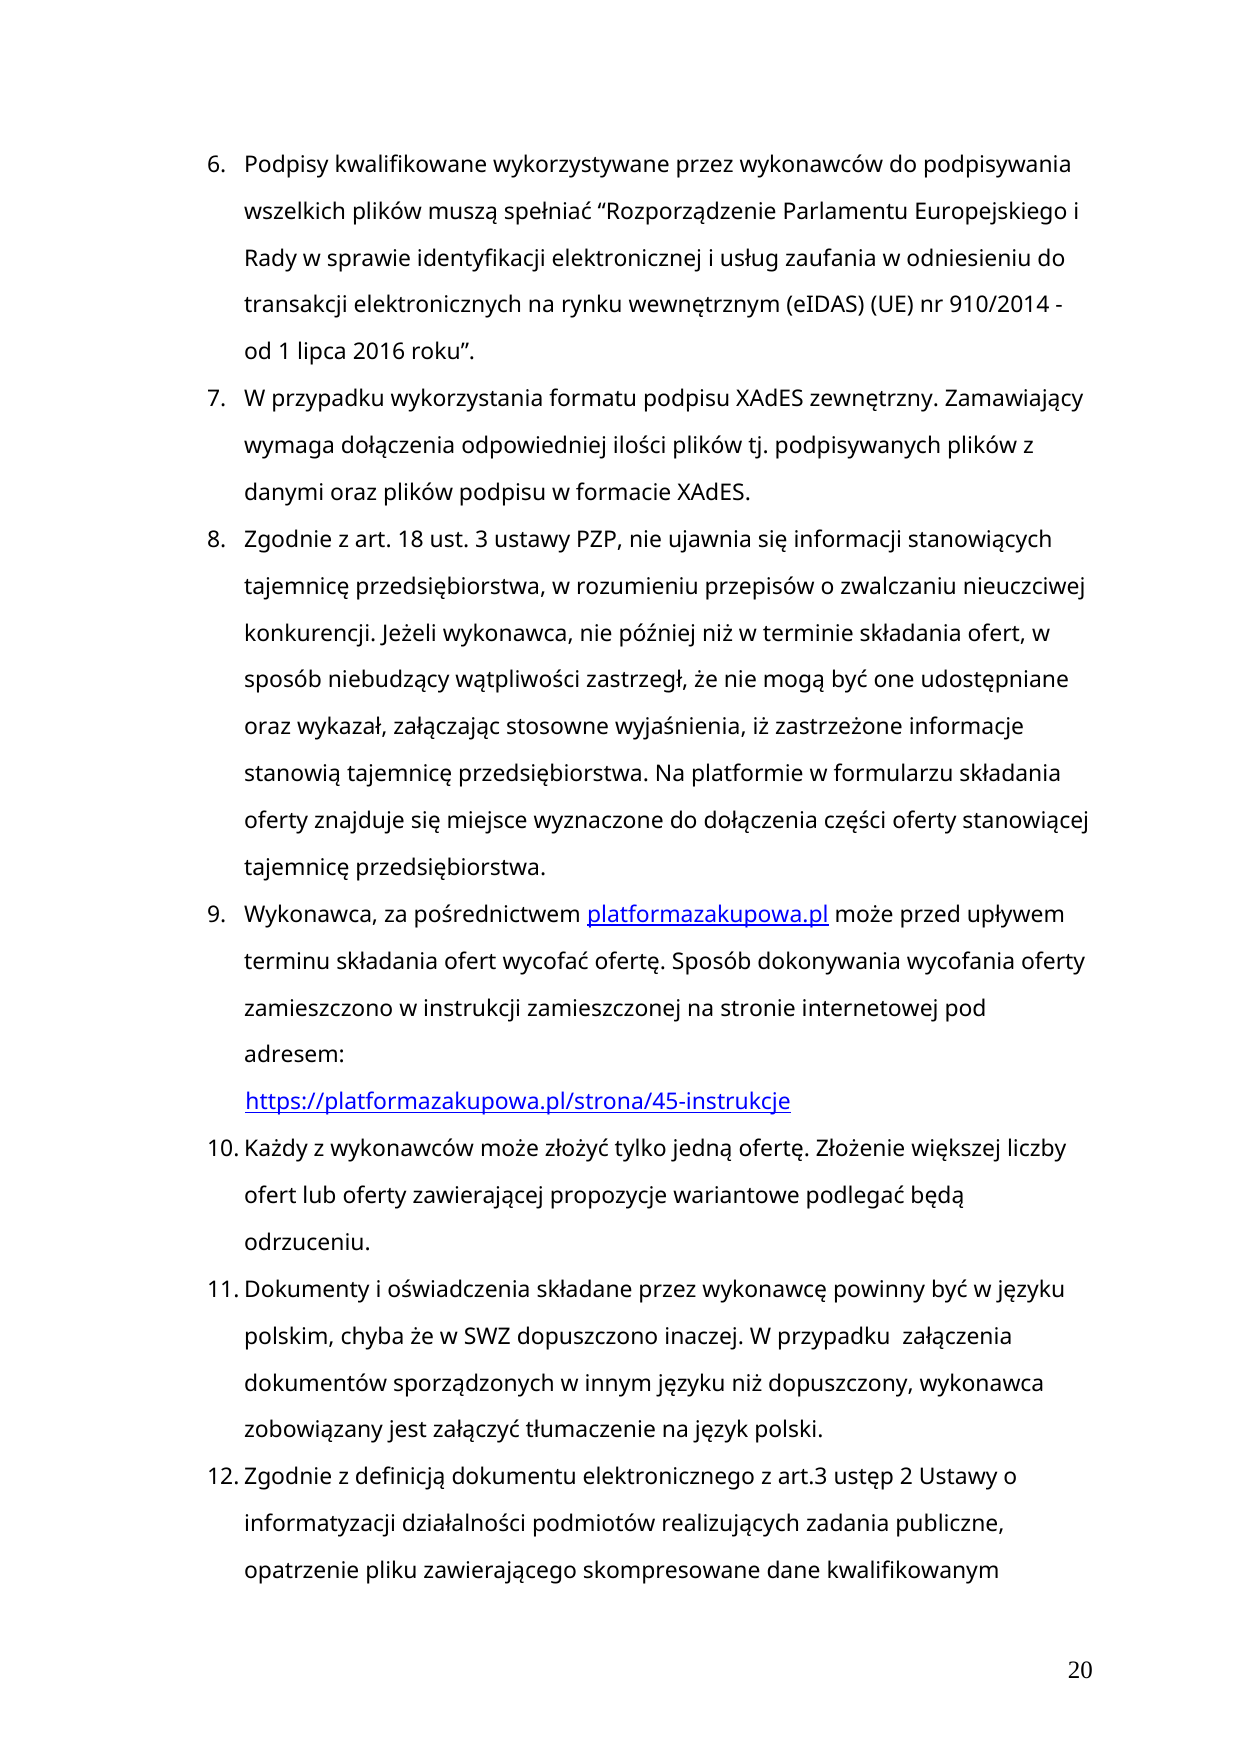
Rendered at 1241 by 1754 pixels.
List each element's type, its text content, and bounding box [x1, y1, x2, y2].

list Każdy z wykonawców może złożyć tylko jedną ofertę. Złożenie większej liczby ofert lub oferty zawierającej propozycje wariantowe podlegać będą odrzuceniu. [207, 1132, 1092, 1257]
list Zgodnie z art. 18 ust. 3 ustawy PZP, nie ujawnia się informacji stanowiących tajemnicę przedsiębiorstwa, w rozumieniu przepisów o zwalczaniu nieuczciwej konkurencji. Jeżeli wykonawca, nie później niż w terminie składania ofert, w sposób niebudzący wątpliwości zastrzegł, że nie mogą być one udostępniane oraz wykazał, załączając stosowne wyjaśnienia, iż zastrzeżone informacje stanowią tajemnicę przedsiębiorstwa. Na platformie w formularzu składania oferty znajduje się miejsce wyznaczone do dołączenia części oferty stanowiącej tajemnicę przedsiębiorstwa. [207, 523, 1092, 882]
text https://platformazakupowa.pl/strona/45-instrukcje [245, 1085, 1092, 1116]
list Podpisy kwalifikowane wykorzystywane przez wykonawców do podpisywania wszelkich plików muszą spełniać “Rozporządzenie Parlamentu Europejskiego i Rady w sprawie identyfikacji elektronicznej i usług zaufania w odniesieniu do transakcji elektronicznych na rynku wewnętrznym (eIDAS) (UE) nr 910/2014 - od 1 lipca 2016 roku”. [207, 148, 1092, 366]
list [207, 1460, 1092, 1585]
list Dokumenty i oświadczenia składane przez wykonawcę powinny być w języku polskim, chyba że w SWZ dopuszczono inaczej. W przypadku załączenia dokumentów sporządzonych w innym języku niż dopuszczony, wykonawca zobowiązany jest załączyć tłumaczenie na język polski. [207, 1273, 1092, 1444]
list Wykonawca, za pośrednictwem platformazakupowa.pl może przed upływem terminu składania ofert wycofać ofertę. Sposób dokonywania wycofania oferty zamieszczono w instrukcji zamieszczonej na stronie internetowej pod adresem: [207, 898, 1092, 1069]
list W przypadku wykorzystania formatu podpisu XAdES zewnętrzny. Zamawiający wymaga dołączenia odpowiedniej ilości plików tj. podpisywanych plików z danymi oraz plików podpisu w formacie XAdES. [207, 382, 1092, 507]
